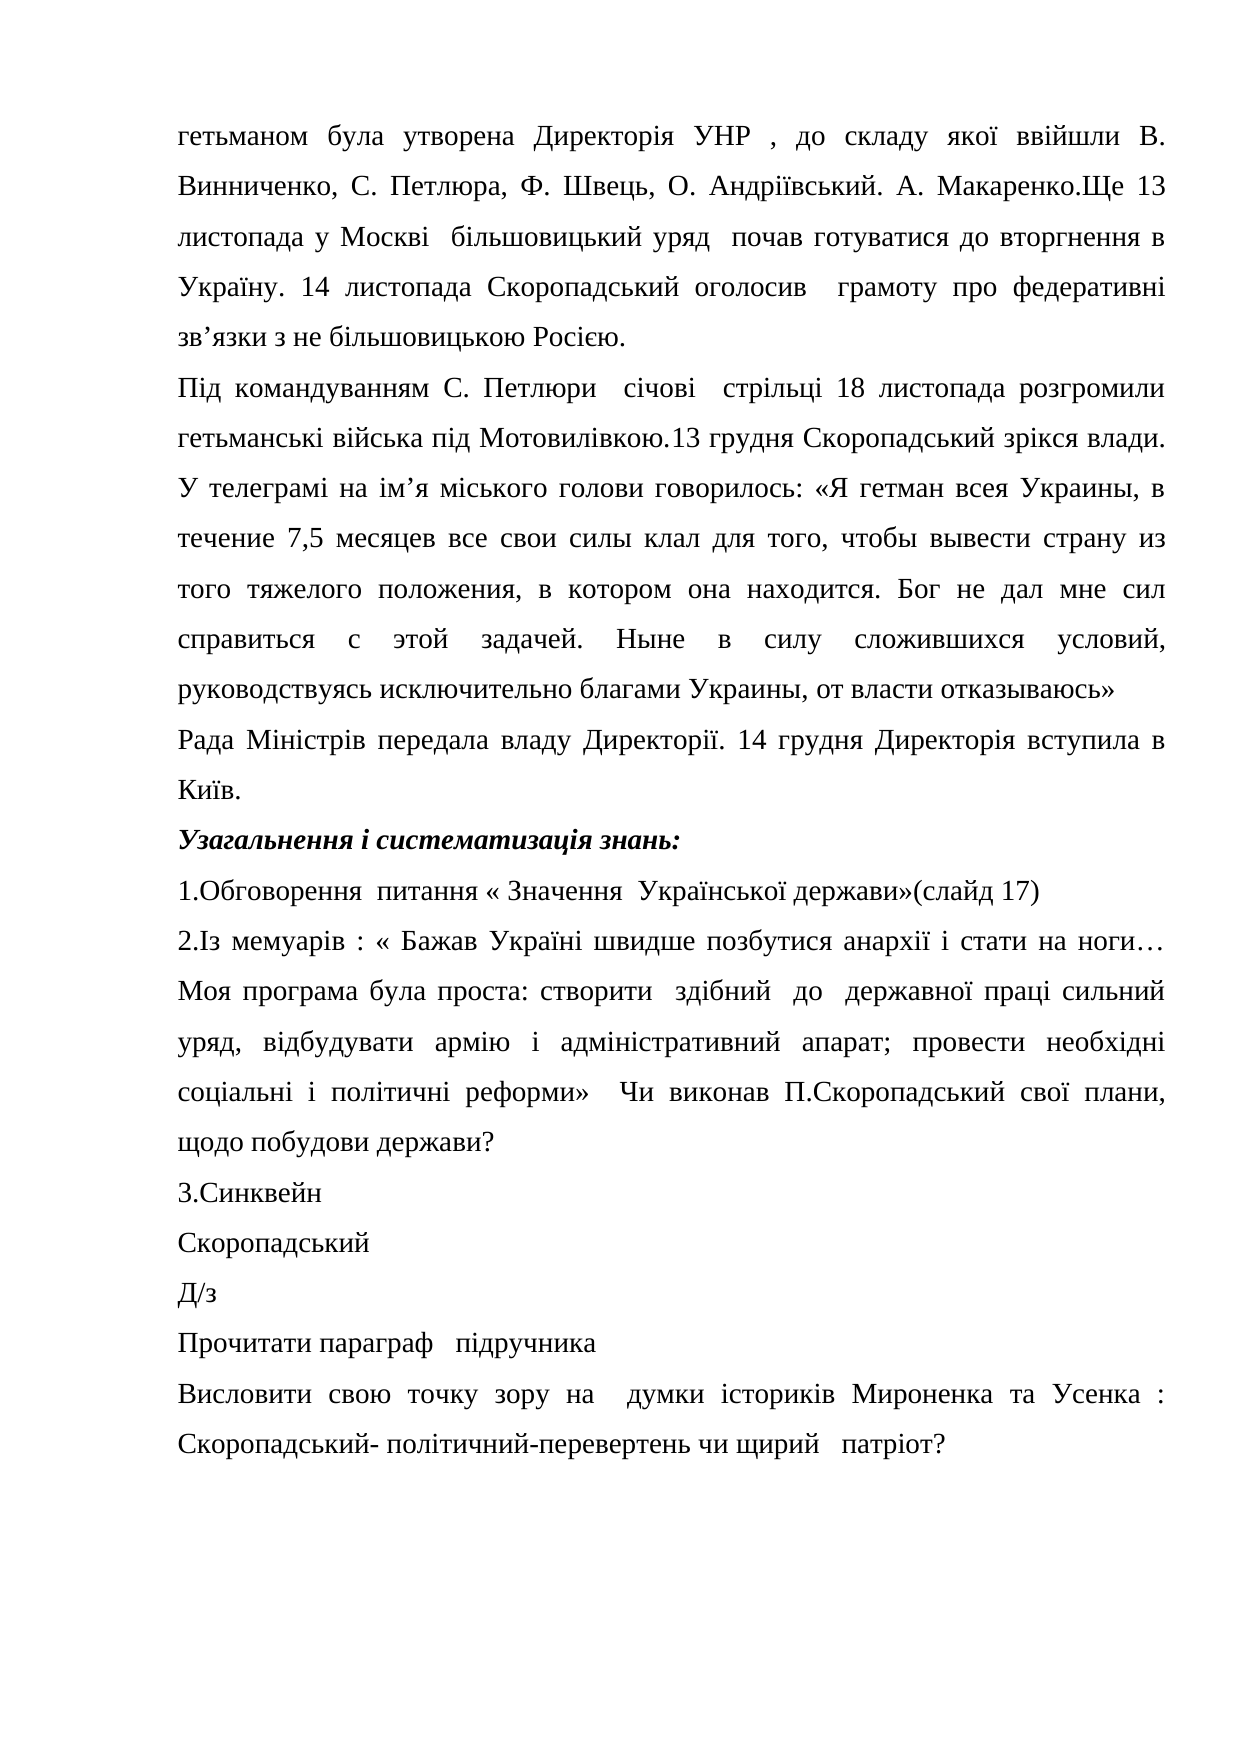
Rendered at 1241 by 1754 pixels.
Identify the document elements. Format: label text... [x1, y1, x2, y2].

list Рада Міністрів передала владу Директорії. 14 грудня Директорія вступила в Київ. [177, 722, 1167, 806]
list Під командуванням С. Петлюри січові стрільці 18 листопада розгромили гетьманські війська під Мотовилівкою.13 грудня Скоропадський зрікся влади. У телеграмі на ім’я міського голови говорилось: «Я гетман всея Украины, в течение 7,5 месяцев все свои силы клал для того, чтобы вывести страну из того тяжелого положения, в котором она находится. Бог не дал мне сил справиться с этой задачей. Ныне в силу сложившихся условий, руководствуясь исключительно благами Украины, от власти отказываюсь» [177, 370, 1167, 705]
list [177, 118, 1167, 353]
list 1.Обговорення питання « Значення Української держави»(слайд 17) [177, 873, 1167, 906]
list Скоропадський [177, 1225, 1167, 1258]
list Прочитати параграф підручника [177, 1326, 1167, 1359]
list 3.Синквейн [177, 1175, 1167, 1208]
list Д/з [177, 1275, 1167, 1309]
list Узагальнення і систематизація знань: [177, 822, 1167, 856]
list Висловити свою точку зору на думки істориків Мироненка та Усенка : Скоропадський- політичний-перевертень чи щирий патріот? [177, 1376, 1167, 1460]
list 2.Із мемуарів : « Бажав Україні швидше позбутися анархії і стати на ноги…Моя програма була проста: створити здібний до державної праці сильний уряд, відбудувати армію і адміністративний апарат; провести необхідні соціальні і політичні реформи» Чи виконав П.Скоропадський свої плани, щодо побудови держави? [177, 923, 1167, 1158]
